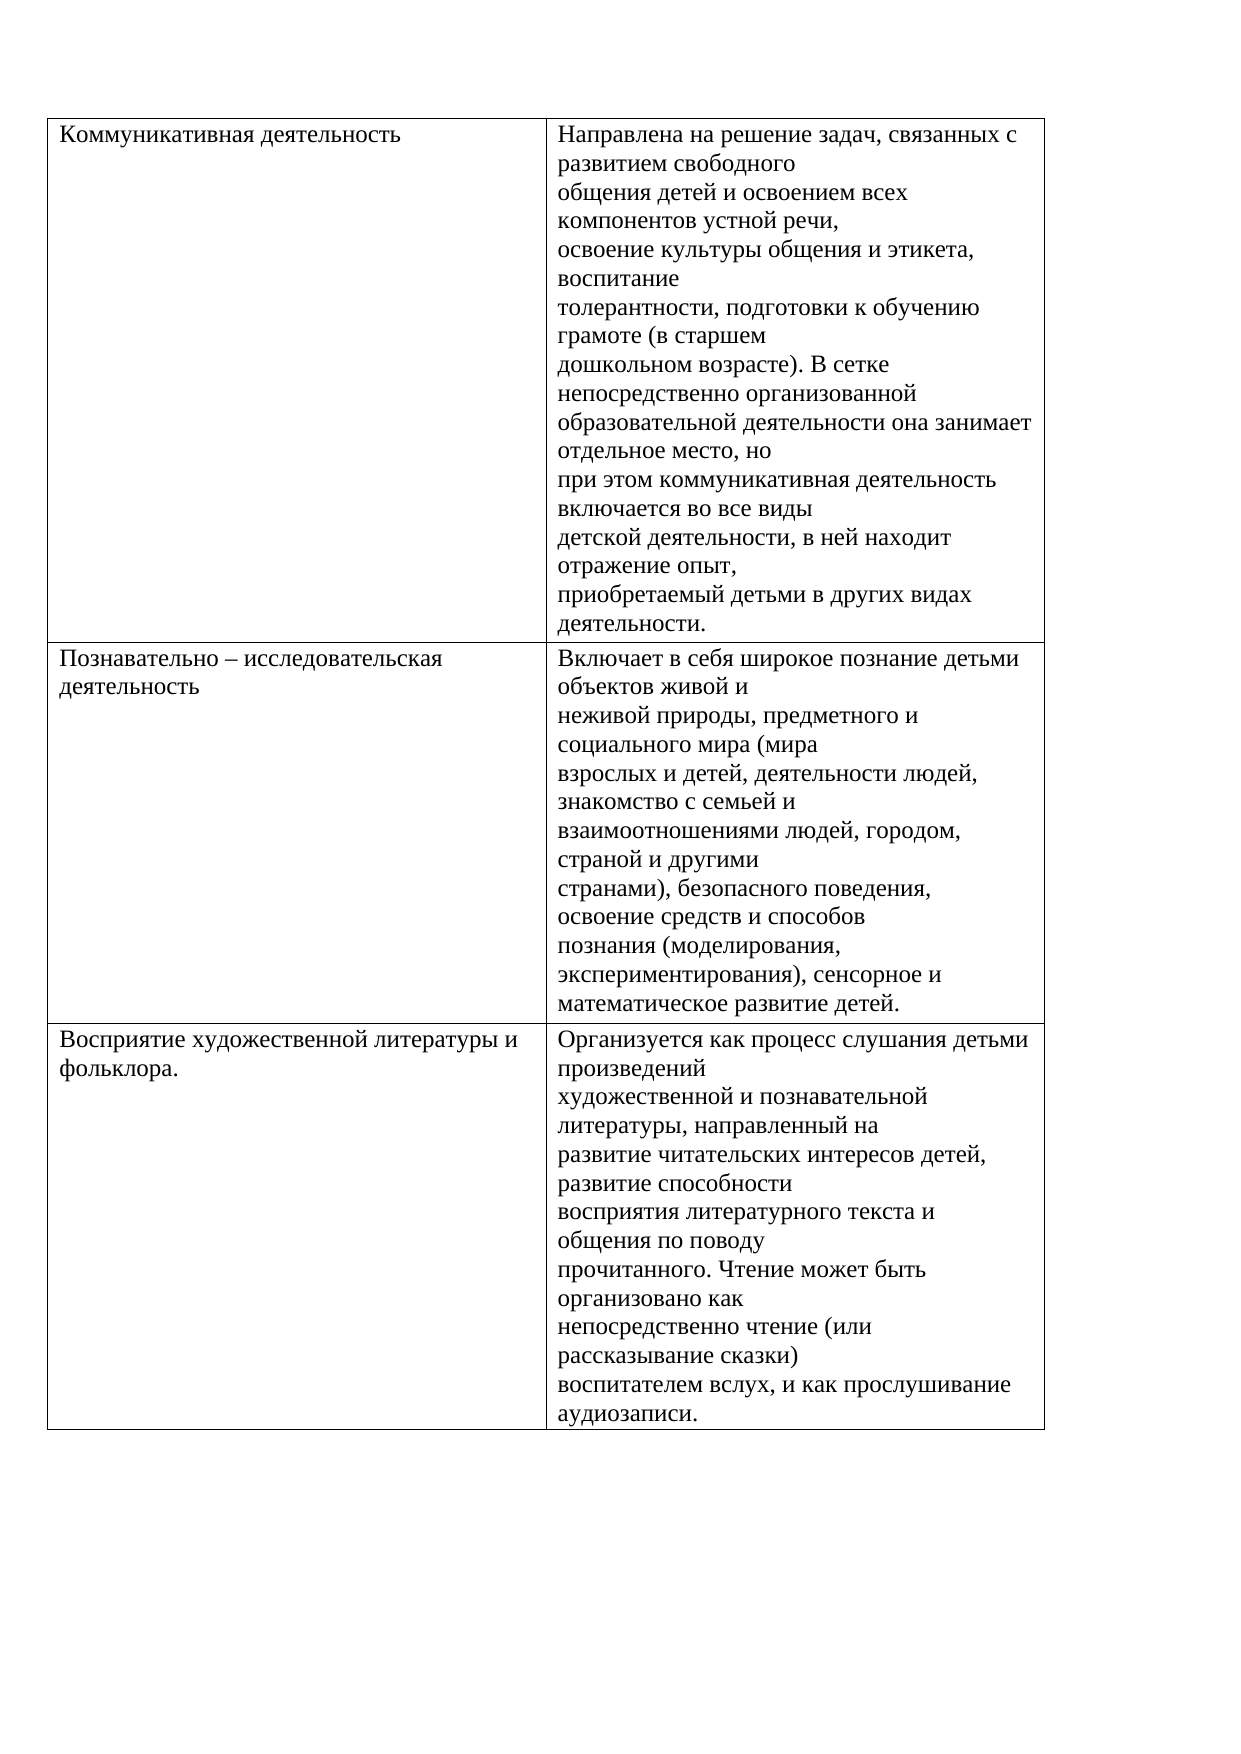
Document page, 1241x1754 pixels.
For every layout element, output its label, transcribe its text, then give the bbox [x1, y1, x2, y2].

table_cell Познавательно – исследовательская деятельность [48, 643, 546, 1023]
table_cell Коммуникативная деятельность [48, 119, 546, 642]
table_cell Восприятие художественной литературы и фольклора. [48, 1024, 546, 1429]
table_cell Направлена на решение задач, связанных с развитием свободного общения детей и освоением всех компонентов устной речи, освоение культуры общения и этикета, воспитание толерантности, подготовки к обучению грамоте (в старшем дошкольном возрасте). В сетке непосредственно организованной образовательной деятельности она занимает отдельное место, но при этом коммуникативная деятельность включается во все виды детской деятельности, в ней находит отражение опыт, приобретаемый детьми в других видах деятельности. [547, 119, 1044, 642]
table_cell Организуется как процесс слушания детьми произведений художественной и познавательной литературы, направленный на развитие читательских интересов детей, развитие способности восприятия литературного текста и общения по поводу прочитанного. Чтение может быть организовано как непосредственно чтение (или рассказывание сказки) воспитателем вслух, и как прослушивание аудиозаписи. [547, 1024, 1044, 1429]
table_cell Включает в себя широкое познание детьми объектов живой и неживой природы, предметного и социального мира (мира взрослых и детей, деятельности людей, знакомство с семьей и взаимоотношениями людей, городом, страной и другими странами), безопасного поведения, освоение средств и способов познания (моделирования, экспериментирования), сенсорное и математическое развитие детей. [547, 643, 1044, 1023]
